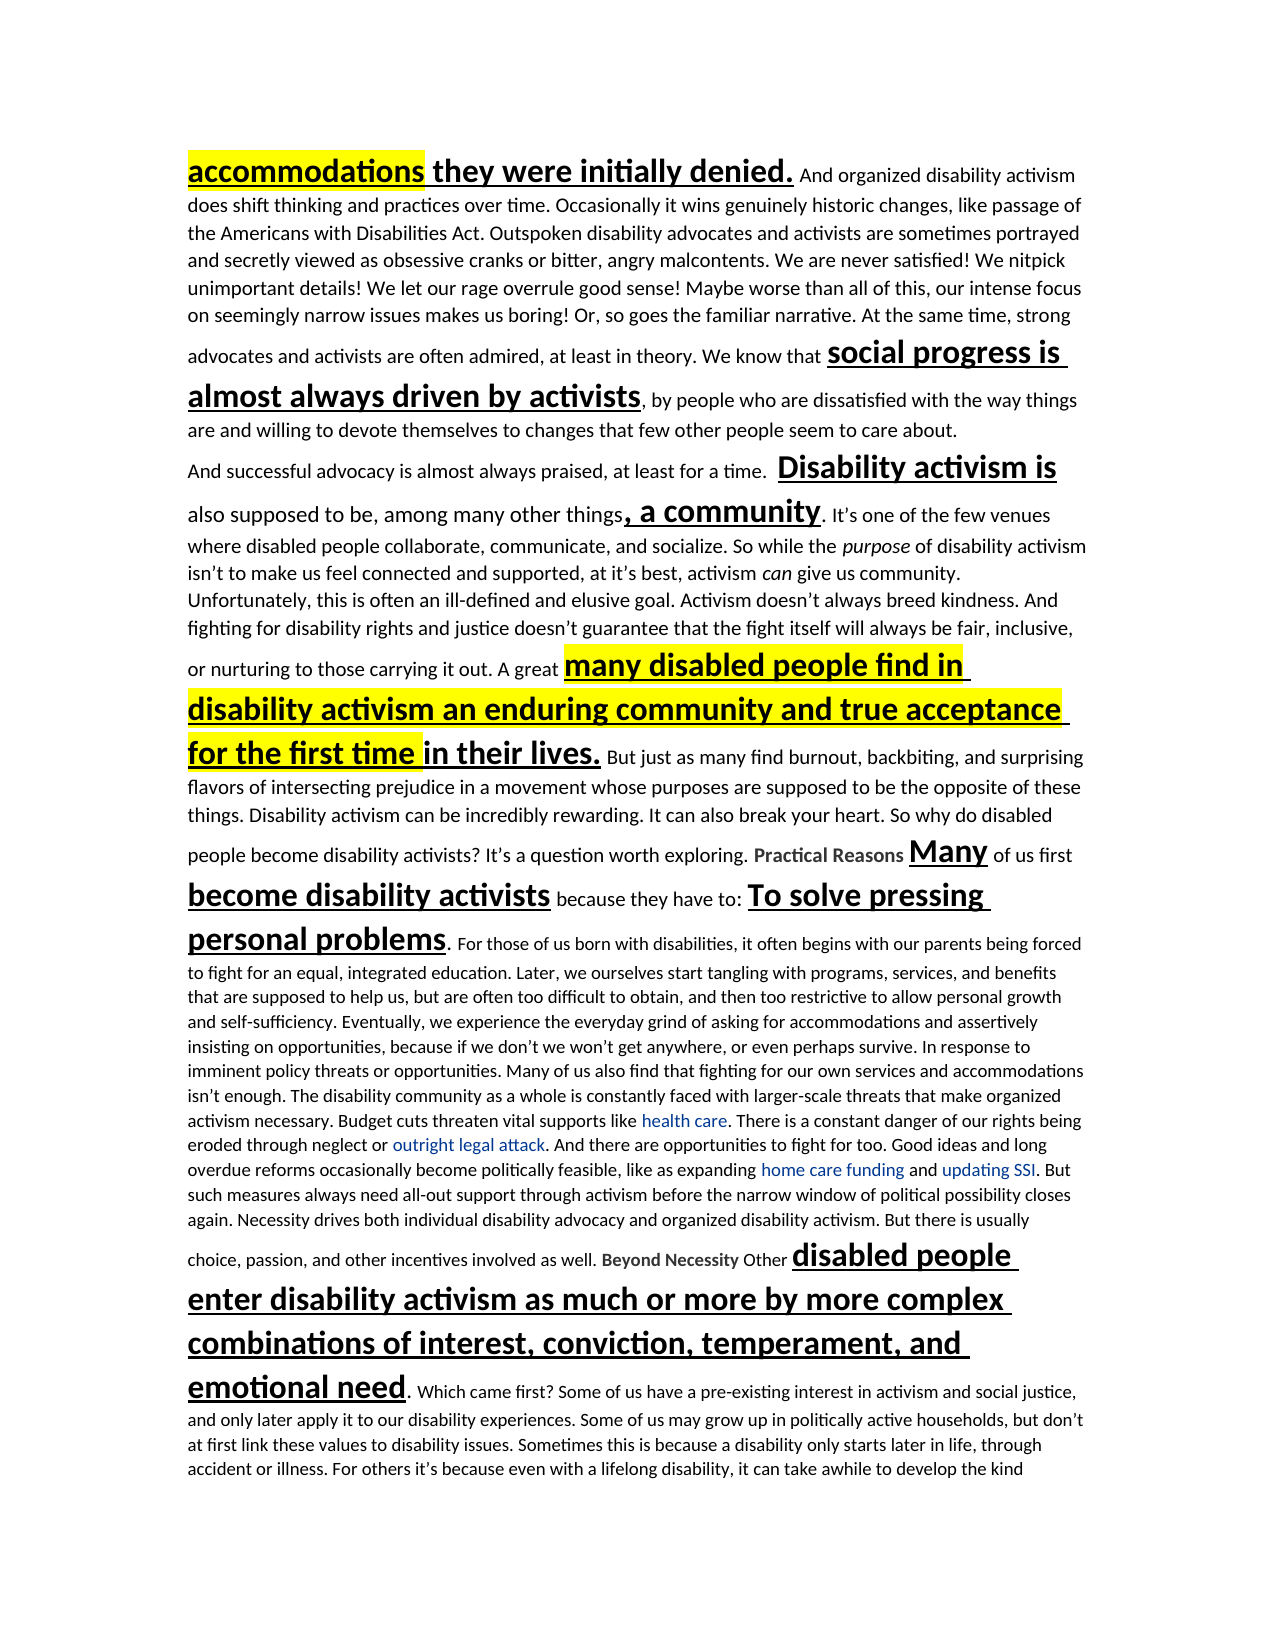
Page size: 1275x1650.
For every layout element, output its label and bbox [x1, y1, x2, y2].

text [187, 150, 1087, 1481]
